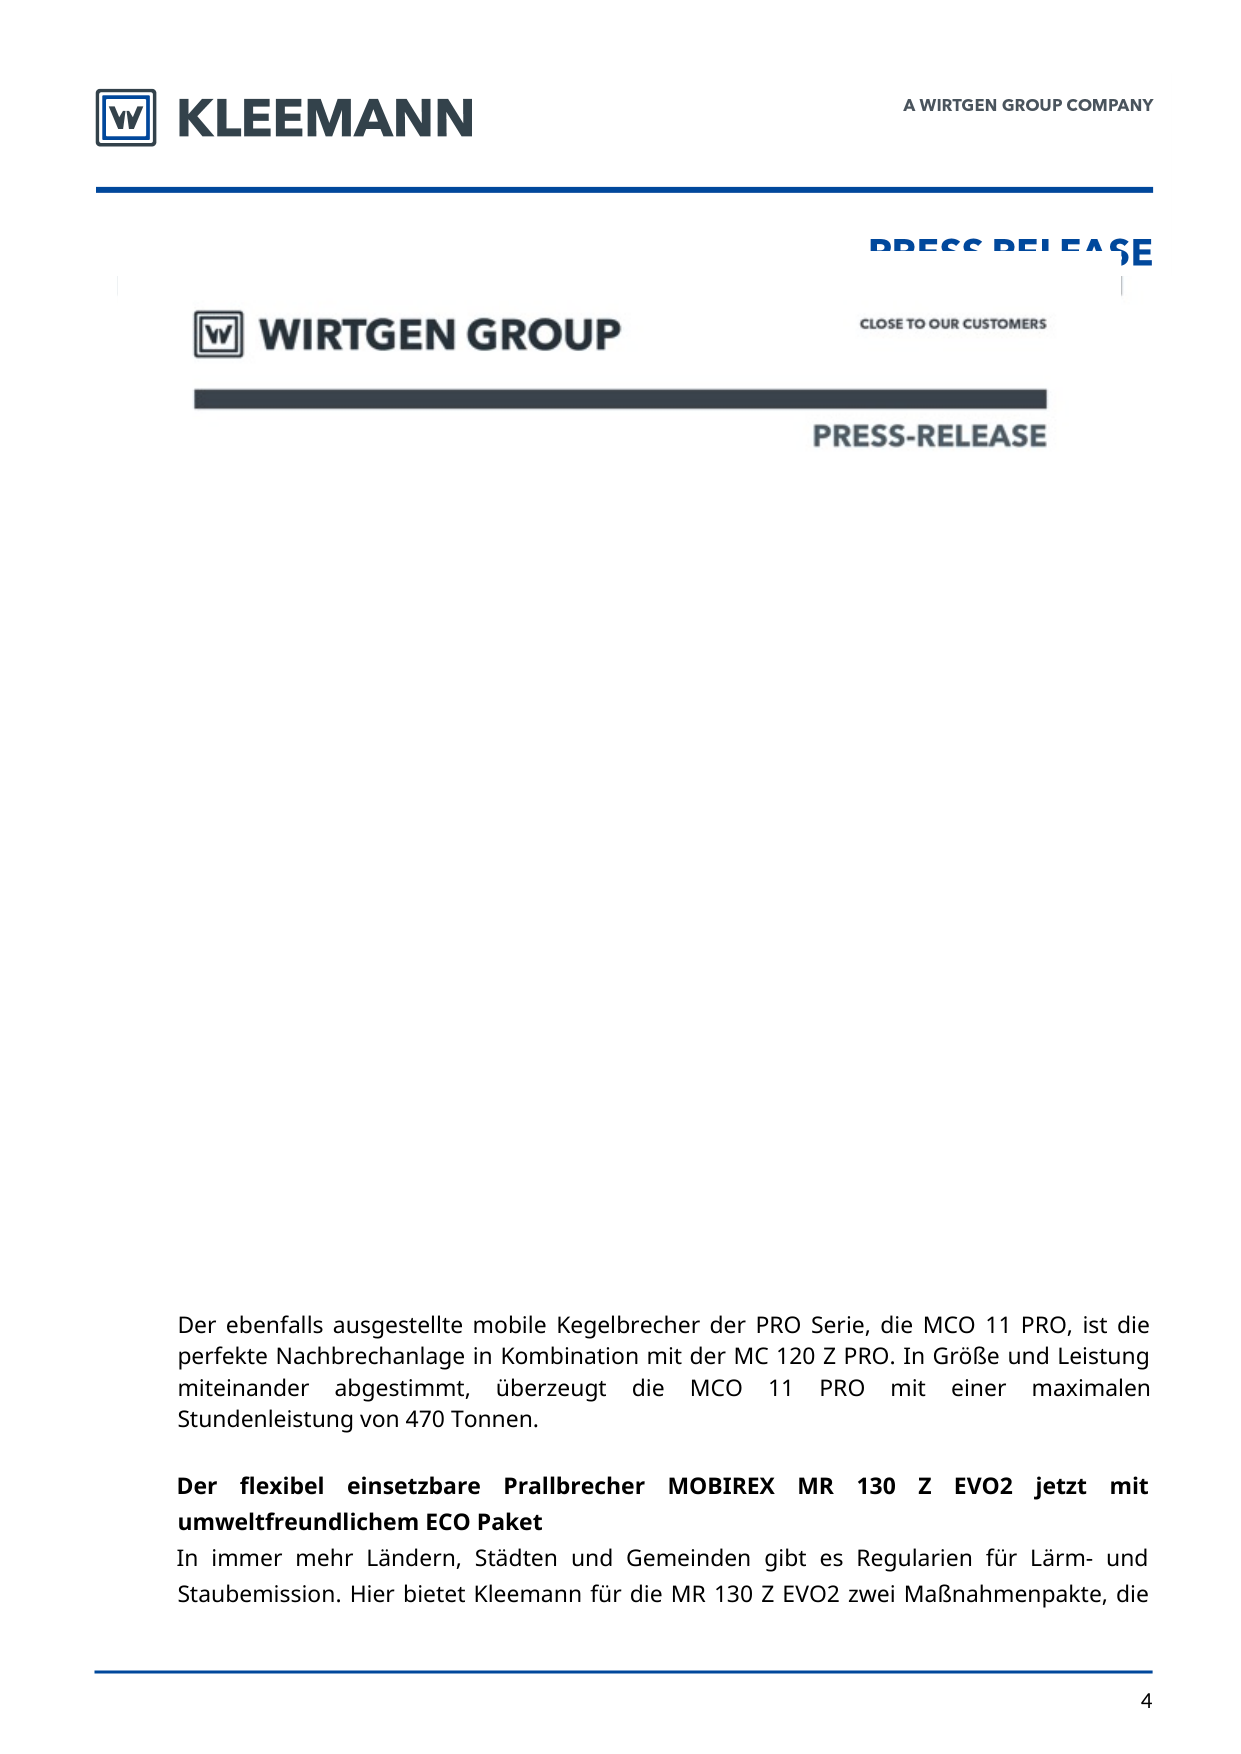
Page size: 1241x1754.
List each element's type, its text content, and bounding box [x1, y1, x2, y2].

text In immer mehr Ländern, Städten und Gemeinden gibt es Regularien für Lärm- und Staubemission. Hier bietet Kleemann für die MR 130 Z EVO2 zwei Maßnahmenpakte, die für einen umweltverträglicheren Betrieb sorgen. Die neu entwickelten ECO Noise und ECO Dust Pakete sorgen hierfür für erhebliche Verbesserungen. [176, 1542, 1150, 1609]
text Der flexibel einsetzbare Prallbrecher MOBIREX MR 130 Z EVO2 jetzt mit umweltfreundlichem ECO Paket [176, 1470, 1150, 1537]
picture [72, 73, 1172, 1309]
text Der ebenfalls ausgestellte mobile Kegelbrecher der PRO Serie, die MCO 11 PRO, ist die perfekte Nachbrechanlage in Kombination mit der MC 120 Z PRO. In Größe und Leistung miteinander abgestimmt, überzeugt die MCO 11 PRO mit einer maximalen Stundenleistung von 470 Tonnen. [177, 1309, 1152, 1434]
picture [82, 1661, 1180, 1682]
